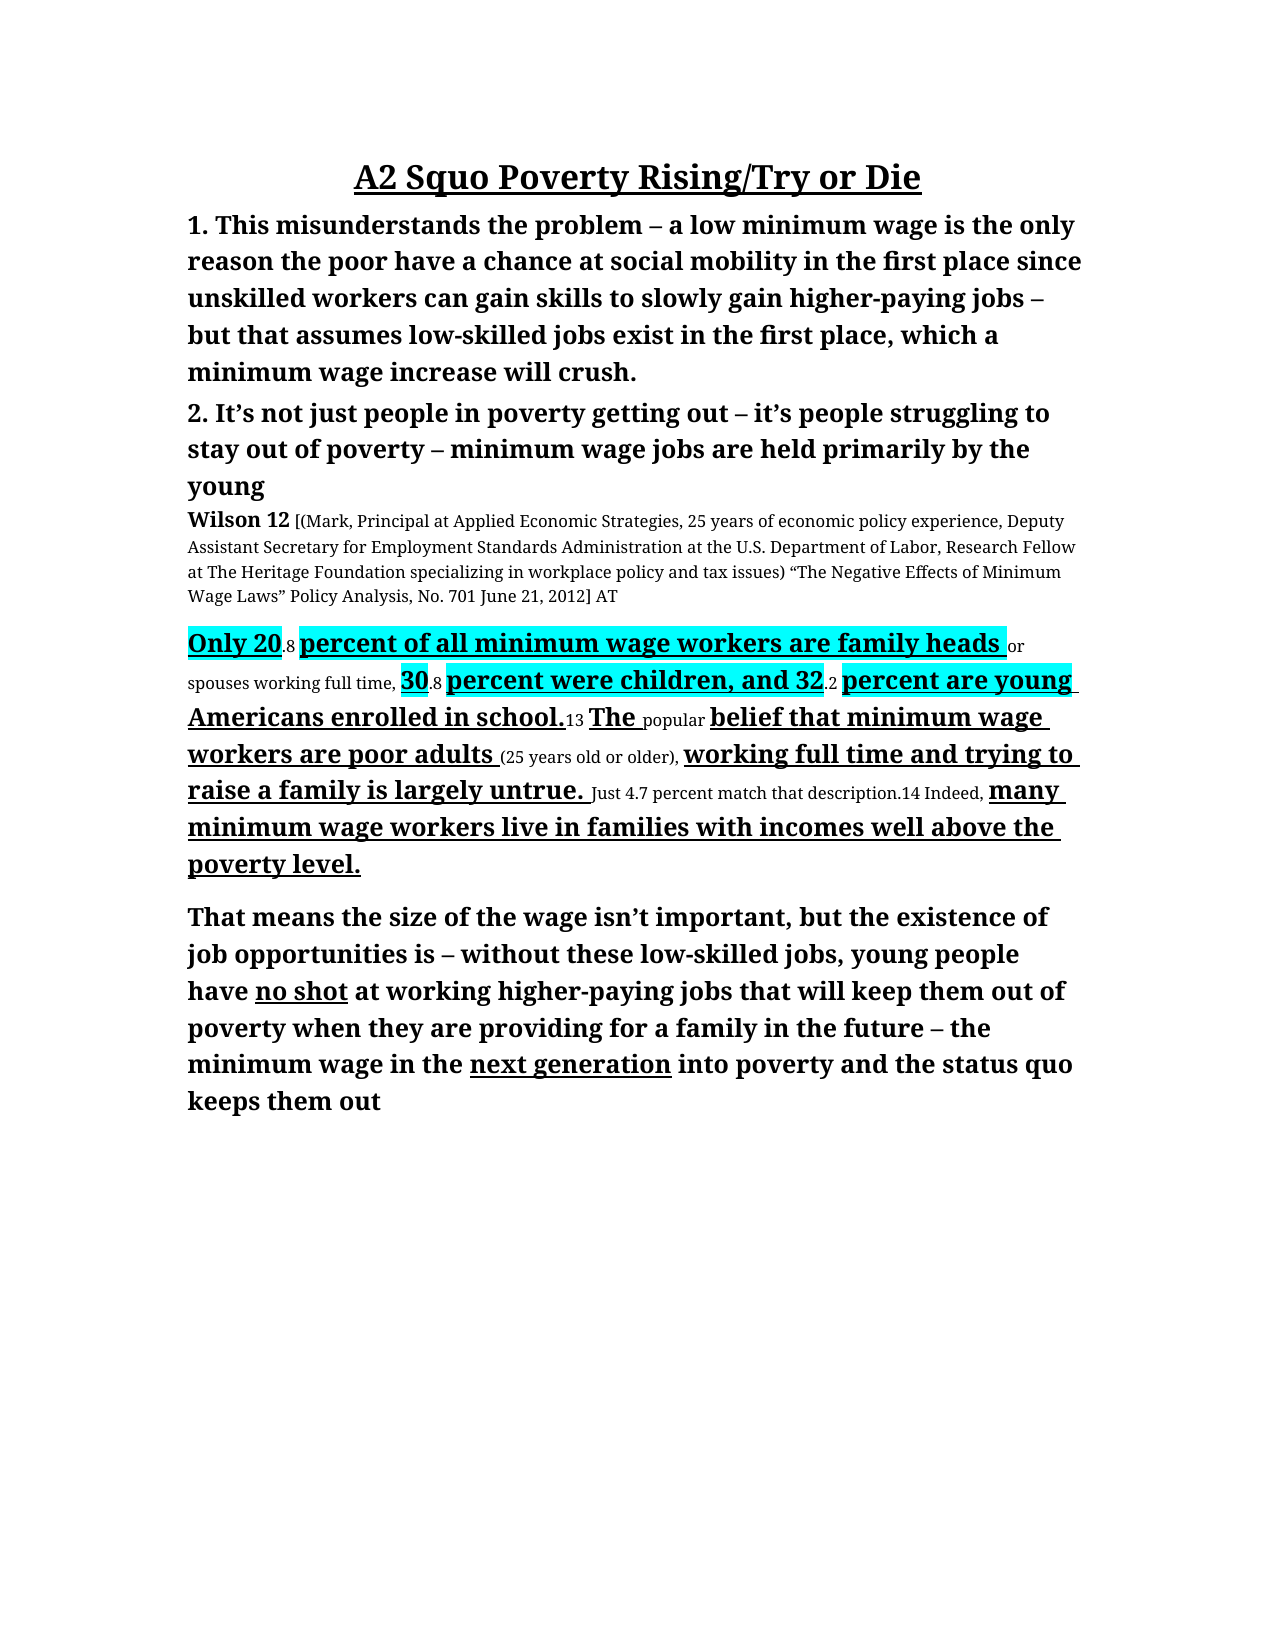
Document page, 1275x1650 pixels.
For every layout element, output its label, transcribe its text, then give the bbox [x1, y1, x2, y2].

subtitle 1. This misunderstands the problem – a low minimum wage is the only reason the poor have a chance at social mobility in the first place since unskilled workers can gain skills to slowly gain higher-paying jobs – but that assumes low-skilled jobs exist in the first place, which a minimum wage increase will crush. [187, 207, 1087, 388]
subtitle A2 Squo Poverty Rising/Try or Die [187, 154, 1087, 199]
subtitle 2. It’s not just people in poverty getting out – it’s people struggling to stay out of poverty – minimum wage jobs are held primarily by the young [187, 395, 1087, 503]
text Only 20.8 percent of all minimum wage workers are family heads or spouses working full time, 30.8 percent were children, and 32.2 percent are young Americans enrolled in school.13 The popular belief that minimum wage workers are poor adults (25 years old or older), working full time and trying to raise a family is largely untrue. Just 4.7 percent match that description.14 Indeed, many minimum wage workers live in families with incomes well above the poverty level. [187, 626, 1087, 881]
subtitle That means the size of the wage isn’t important, but the existence of job opportunities is – without these low-skilled jobs, young people have no shot at working higher-paying jobs that will keep them out of poverty when they are providing for a family in the future – the minimum wage in the next generation into poverty and the status quo keeps them out [187, 900, 1087, 1118]
text Wilson 12 [(Mark, Principal at Applied Economic Strategies, 25 years of economic policy experience, Deputy Assistant Secretary for Employment Standards Administration at the U.S. Department of Labor, Research Fellow at The Heritage Foundation specializing in workplace policy and tax issues) “The Negative Effects of Minimum Wage Laws” Policy Analysis, No. 701 June 21, 2012] AT [187, 506, 1087, 607]
